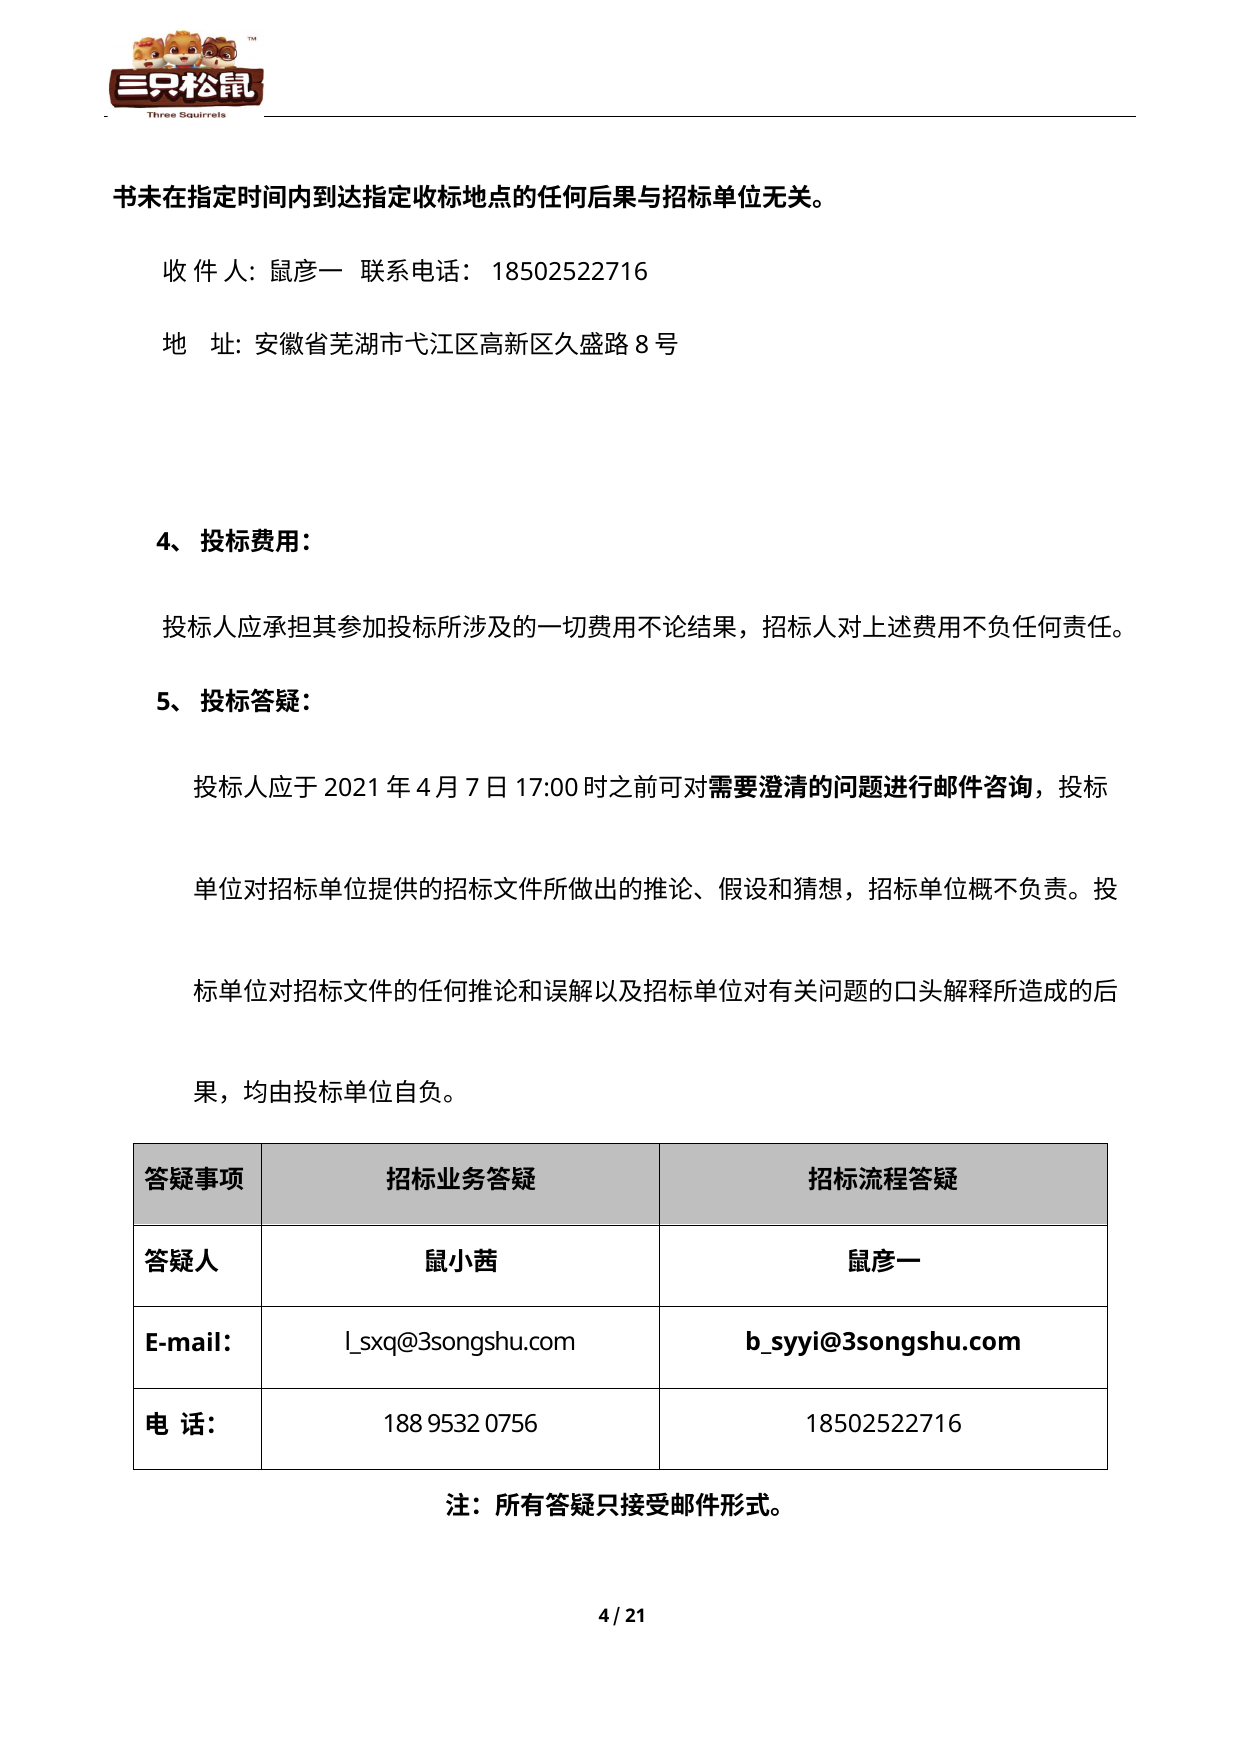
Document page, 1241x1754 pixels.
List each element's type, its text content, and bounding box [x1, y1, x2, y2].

table_cell E-mail： [134, 1307, 261, 1387]
table_cell 鼠彦一 [660, 1226, 1107, 1306]
text 注：所有答疑只接受邮件形式。 [112, 1470, 1128, 1538]
table_header 招标业务答疑 [262, 1144, 659, 1224]
list 投标答疑： [156, 665, 1128, 733]
table_cell b_syyi@3songshu.com [660, 1307, 1107, 1387]
table_cell 18502522716 [660, 1389, 1107, 1469]
table_cell 电 话： [134, 1389, 261, 1469]
table_cell 答疑人 [134, 1226, 261, 1306]
text 投标人应承担其参加投标所涉及的一切费用不论结果，招标人对上述费用不负任何责任。 [112, 592, 1128, 660]
text 收 件 人: 鼠彦一 联系电话： 18502522716 [112, 235, 1128, 303]
table_header 招标流程答疑 [660, 1144, 1107, 1224]
table_cell 188 9532 0756 [262, 1389, 659, 1469]
text 投标人应于2021年4月7日17:00时之前可对需要澄清的问题进行邮件咨询，投标单位对招标单位提供的招标文件所做出的推论、假设和猜想，招标单位概不负责。投标单位对招标文件的任何推论和误解以及招标单位对有关问题的口头解释所造成的后果，均由投标单位自负。 [194, 751, 1128, 1125]
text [112, 162, 1128, 230]
table_header 答疑事项 [134, 1144, 261, 1224]
picture [106, 29, 264, 117]
table_cell l_sxq@3songshu.com [262, 1307, 659, 1387]
text 地 址: 安徽省芜湖市弋江区高新区久盛路8号 [112, 309, 1128, 377]
list 投标费用： [156, 506, 1128, 574]
table_cell 鼠小茜 [262, 1226, 659, 1306]
